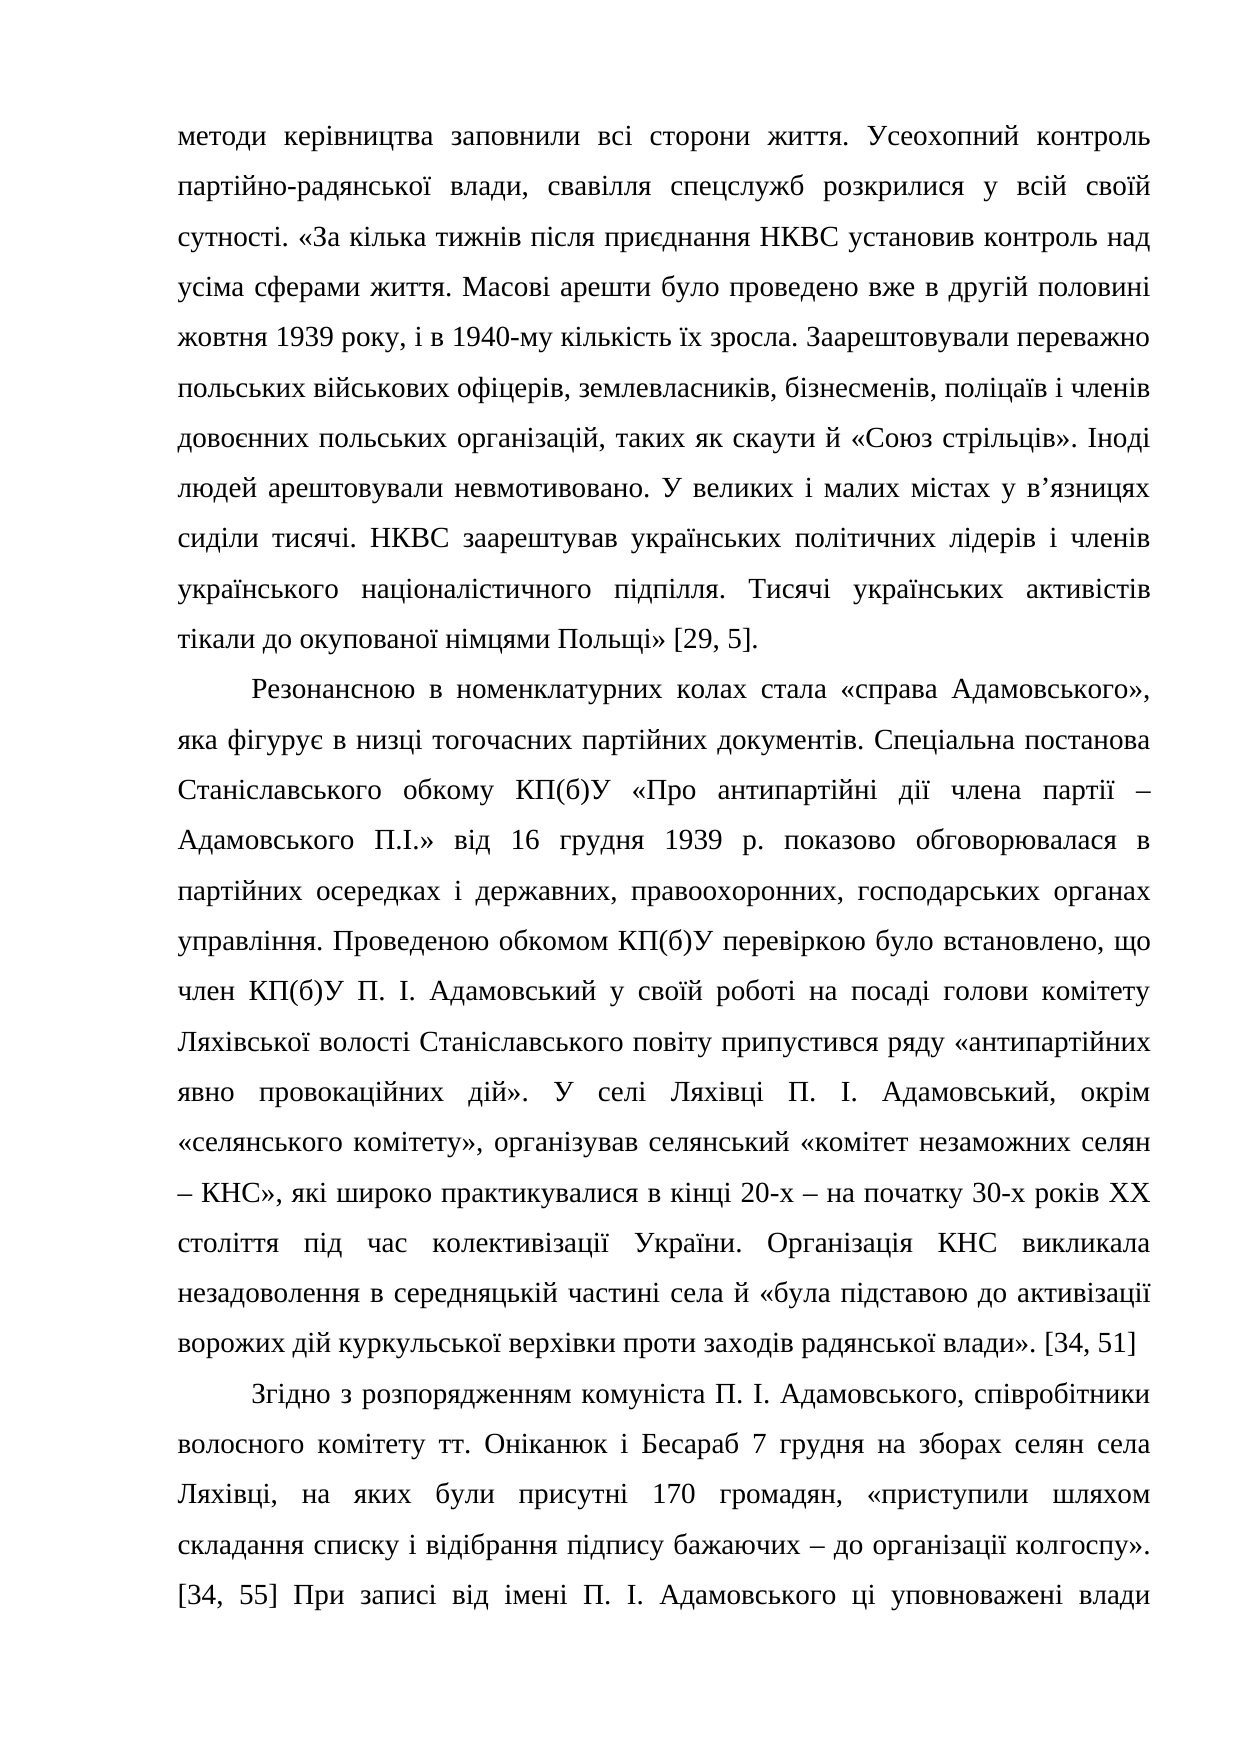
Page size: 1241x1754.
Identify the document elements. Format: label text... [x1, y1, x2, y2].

text Резонансною в номенклатурних колах стала «справа Адамовського», яка фігурує в низці тогочасних партійних документів. Спеціальна постанова Станіславського обкому КП(б)У «Про антипартійні дії члена партії – Адамовського П.І.» від 16 грудня 1939 р. показово обговорювалася в партійних осередках і державних, правоохоронних, господарських органах управління. Проведеною обкомом КП(б)У перевіркою було встановлено, що член КП(б)У П. І. Адамовський у своїй роботі на посаді голови комітету Ляхівської волості Станіславського повіту припустився ряду «антипартійних явно провокаційних дій». У селі Ляхівці П. І. Адамовський, окрім «селянського комітету», організував селянський «комітет незаможних селян – КНС», які широко практикувалися в кінці 20-х – на початку 30-х років ХХ століття під час колективізації України. Організація КНС викликала незадоволення в середняцькій частині села й «була підставою до активізації ворожих дій куркульської верхівки проти заходів радянської влади». [34, 51] [177, 672, 1152, 1359]
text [177, 118, 1152, 655]
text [177, 1376, 1152, 1611]
